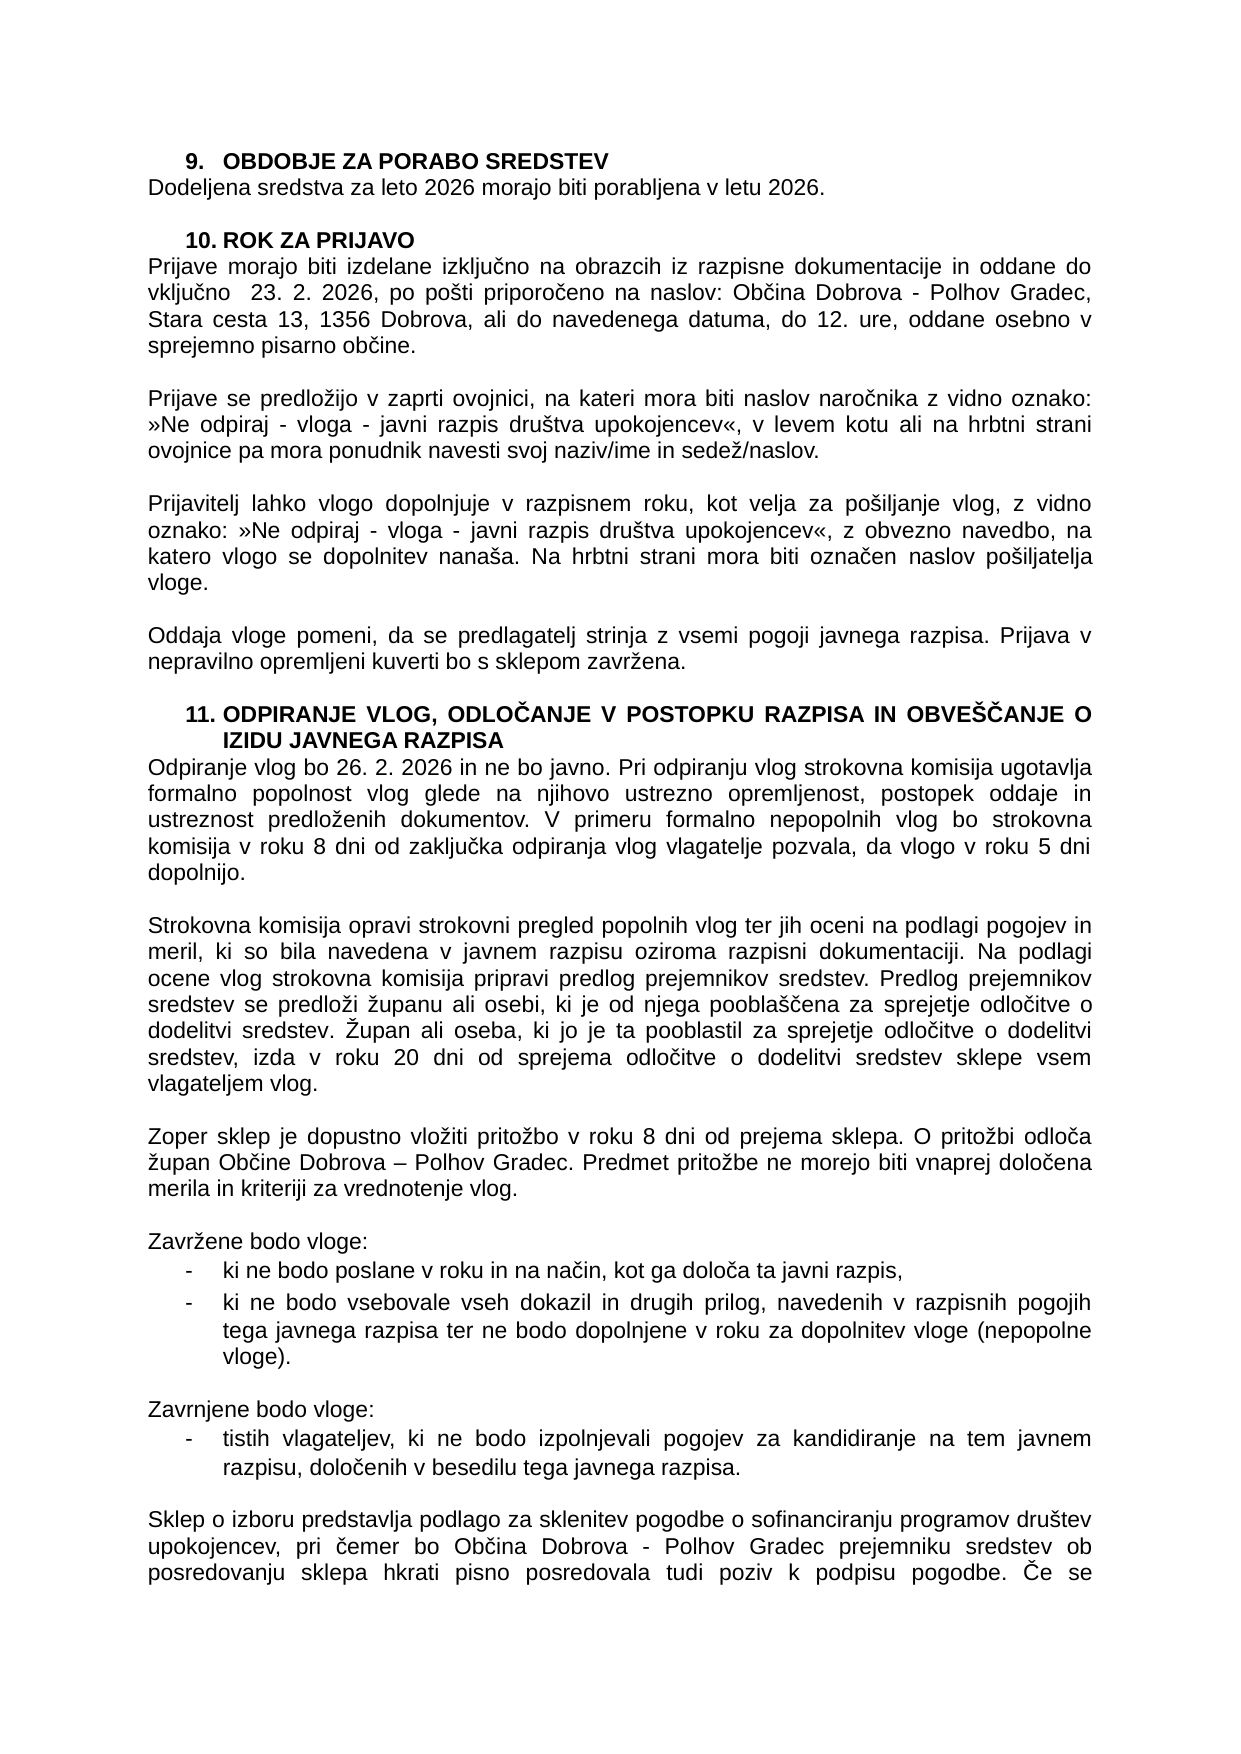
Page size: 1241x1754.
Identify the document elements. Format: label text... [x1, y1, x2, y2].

text Zoper sklep je dopustno vložiti pritožbo v roku 8 dni od prejema sklepa. O pritožbi odloča župan Občine Dobrova – Polhov Gradec. Predmet pritožbe ne morejo biti vnaprej določena merila in kriteriji za vrednotenje vlog. [148, 1123, 1093, 1202]
list ODPIRANJE VLOG, ODLOČANJE V POSTOPKU RAZPISA IN OBVEŠČANJE O IZIDU JAVNEGA RAZPISA [185, 701, 1093, 754]
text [148, 1506, 1093, 1585]
text Prijavitelj lahko vlogo dopolnjuje v razpisnem roku, kot velja za pošiljanje vlog, z vidno oznako: »Ne odpiraj - vloga - javni razpis društva upokojencev«, z obvezno navedbo, na katero vlogo se dopolnitev nanaša. Na hrbtni strani mora biti označen naslov pošiljatelja vloge. [148, 490, 1093, 596]
text Oddaja vloge pomeni, da se predlagatelj strinja z vsemi pogoji javnega razpisa. Prijava v nepravilno opremljeni kuverti bo s sklepom zavržena. [148, 596, 1093, 675]
text Dodeljena sredstva za leto 2026 morajo biti porabljena v letu 2026. [148, 174, 1093, 200]
list ki ne bodo poslane v roku in na način, kot ga določa ta javni razpis, [185, 1254, 1093, 1286]
text Odpiranje vlog bo 26. 2. 2026 in ne bo javno. Pri odpiranju vlog strokovna komisija ugotavlja formalno popolnost vlog glede na njihovo ustrezno opremljenost, postopek oddaje in ustreznost predloženih dokumentov. V primeru formalno nepopolnih vlog bo strokovna komisija v roku 8 dni od zaključka odpiranja vlog vlagatelje pozvala, da vlogo v roku 5 dni dopolnijo. [148, 754, 1093, 886]
text Prijave morajo biti izdelane izključno na obrazcih iz razpisne dokumentacije in oddane do vključno 23. 2. 2026, po pošti priporočeno na naslov: Občina Dobrova - Polhov Gradec, Stara cesta 13, 1356 Dobrova, ali do navedenega datuma, do 12. ure, oddane osebno v sprejemno pisarno občine. [148, 253, 1093, 358]
text Zavržene bodo vloge: [148, 1228, 1093, 1254]
list ROK ZA PRIJAVO [185, 227, 1093, 253]
list ki ne bodo vsebovale vseh dokazil in drugih prilog, navedenih v razpisnih pogojih tega javnega razpisa ter ne bodo dopolnjene v roku za dopolnitev vloge (nepopolne vloge). [185, 1286, 1093, 1370]
text Prijave se predložijo v zaprti ovojnici, na kateri mora biti naslov naročnika z vidno oznako: »Ne odpiraj - vloga - javni razpis društva upokojencev«, v levem kotu ali na hrbtni strani ovojnice pa mora ponudnik navesti svoj naziv/ime in sedež/naslov. [148, 385, 1093, 464]
text Zavrnjene bodo vloge: [148, 1396, 1093, 1422]
text Strokovna komisija opravi strokovni pregled popolnih vlog ter jih oceni na podlagi pogojev in meril, ki so bila navedena v javnem razpisu oziroma razpisni dokumentaciji. Na podlagi ocene vlog strokovna komisija pripravi predlog prejemnikov sredstev. Predlog prejemnikov sredstev se predloži županu ali osebi, ki je od njega pooblaščena za sprejetje odločitve o dodelitvi sredstev. Župan ali oseba, ki jo je ta pooblastil za sprejetje odločitve o dodelitvi sredstev, izda v roku 20 dni od sprejema odločitve o dodelitvi sredstev sklepe vsem vlagateljem vlog. [148, 912, 1093, 1096]
list tistih vlagateljev, ki ne bodo izpolnjevali pogojev za kandidiranje na tem javnem razpisu, določenih v besedilu tega javnega razpisa. [185, 1422, 1093, 1480]
list OBDOBJE ZA PORABO SREDSTEV [185, 148, 1093, 174]
